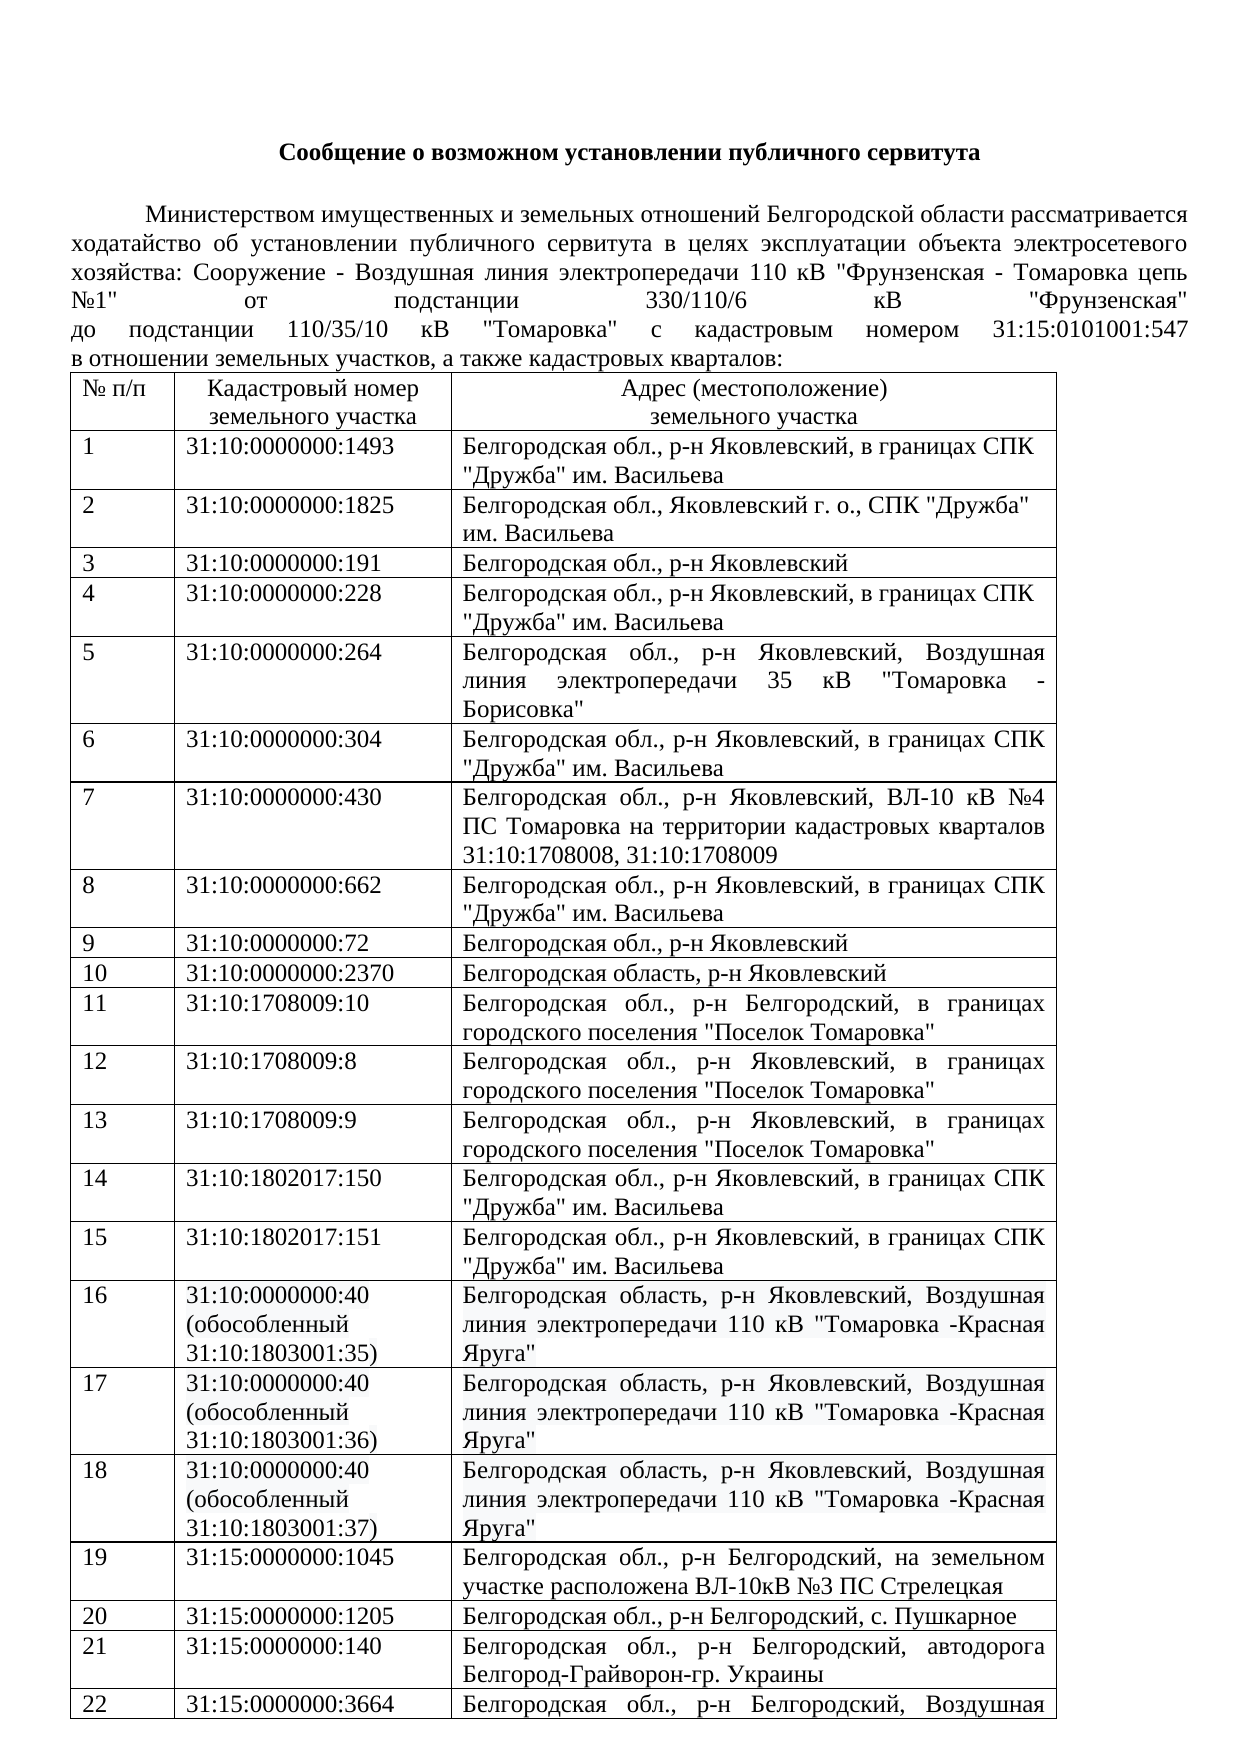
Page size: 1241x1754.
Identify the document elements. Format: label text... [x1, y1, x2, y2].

text Министерством имущественных и земельных отношений Белгородской области рассматривается ходатайство об установлении публичного сервитута в целях эксплуатации объекта электросетевого хозяйства: Сооружение - Воздушная линия электропередачи 110 кВ "Фрунзенская - Томаровка цепь №1" от подстанции 330/110/6 кВ "Фрунзенская" до подстанции 110/35/10 кВ "Томаровка" с кадастровым номером 31:15:0101001:547 в отношении земельных участков, а также кадастровых кварталов: [71, 197, 1188, 372]
table_cell Белгородская обл., р-н Яковлевский, в границах СПК "Дружба" им. Васильева [452, 578, 1056, 636]
table_cell 20 [71, 1601, 174, 1630]
table_cell Белгородская обл., р-н Яковлевский [452, 548, 1056, 577]
table_cell Белгородская обл., р-н Белгородский, в границах городского поселения "Поселок Томаровка" [452, 988, 1056, 1045]
table_cell Белгородская обл., р-н Белгородский, на земельном участке расположена ВЛ-10кВ №3 ПС Стрелецкая [452, 1543, 1056, 1600]
table_cell 1 [71, 431, 174, 489]
table_cell Белгородская обл., р-н Яковлевский, в границах городского поселения "Поселок Томаровка" [452, 1046, 1056, 1104]
table_cell Белгородская обл., р-н Белгородский, с. Пушкарное [452, 1601, 1056, 1630]
table_cell Белгородская обл., р-н Яковлевский, в границах СПК "Дружба" им. Васильева [452, 724, 1056, 781]
table_cell Белгородская область, р-н Яковлевский, Воздушная линия электропередачи 110 кВ "Томаровка -Красная Яруга" [536, 1281, 1056, 1367]
table_cell 14 [71, 1164, 174, 1221]
table_cell 8 [71, 870, 174, 927]
table_cell 15 [71, 1222, 174, 1279]
table_cell 4 [71, 578, 174, 636]
table_cell 6 [71, 724, 174, 781]
table_cell 9 [71, 928, 174, 957]
table_cell 13 [71, 1105, 174, 1162]
table_cell 31:10:0000000:40 (обособленный 31:10:1803001:37) [175, 1455, 451, 1541]
table_cell Белгородская обл., р-н Яковлевский, ВЛ-10 кВ №4 ПС Томаровка на территории кадастровых кварталов 31:10:1708008, 31:10:1708009 [452, 783, 1056, 869]
table_cell 31:15:0000000:140 [175, 1631, 451, 1688]
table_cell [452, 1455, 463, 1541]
table_cell 22 [71, 1689, 174, 1718]
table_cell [452, 1689, 1056, 1718]
table_cell 31:10:1802017:151 [175, 1222, 451, 1279]
table_cell Белгородская обл., р-н Яковлевский, в границах городского поселения "Поселок Томаровка" [452, 1105, 1056, 1162]
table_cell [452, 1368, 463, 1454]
table_cell Белгородская обл., р-н Яковлевский, в границах СПК "Дружба" им. Васильева [452, 1164, 1056, 1221]
table_cell 3 [71, 548, 174, 577]
table_cell 31:10:0000000:228 [175, 578, 451, 636]
table_cell 31:10:0000000:72 [175, 928, 451, 957]
table_cell Белгородская область, р-н Яковлевский [452, 958, 1056, 987]
table_cell 31:10:0000000:264 [175, 637, 451, 723]
table_cell 19 [71, 1543, 174, 1600]
table_cell Белгородская обл., р-н Яковлевский, в границах СПК "Дружба" им. Васильева [452, 1222, 1056, 1279]
table_cell 31:10:0000000:2370 [175, 958, 451, 987]
table_cell 5 [71, 637, 174, 723]
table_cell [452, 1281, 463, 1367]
table_cell 31:10:0000000:191 [175, 548, 451, 577]
table_cell 31:10:0000000:304 [175, 724, 451, 781]
table_header Кадастровый номер земельного участка [175, 373, 451, 430]
table_cell 7 [71, 783, 174, 869]
table_cell 31:15:0000000:1045 [175, 1543, 451, 1600]
table_cell 31:10:1708009:10 [175, 988, 451, 1045]
table_cell 31:10:1802017:150 [175, 1164, 451, 1221]
table_cell 21 [71, 1631, 174, 1688]
table_cell Белгородская обл., р-н Яковлевский, в границах СПК "Дружба" им. Васильева [452, 431, 1056, 489]
table_cell Белгородская обл., р-н Яковлевский [452, 928, 1056, 957]
table_cell 31:10:0000000:662 [175, 870, 451, 927]
table_cell 31:10:0000000:430 [175, 783, 451, 869]
text Сообщение о возможном установлении публичного сервитута [71, 137, 1188, 166]
table_cell 2 [71, 490, 174, 547]
table_header № п/п [71, 373, 174, 430]
table_cell 31:10:1708009:8 [175, 1046, 451, 1104]
table_cell Белгородская область, р-н Яковлевский, Воздушная линия электропередачи 110 кВ "Томаровка -Красная Яруга" [536, 1455, 1056, 1541]
table_cell 31:10:0000000:40 (обособленный 31:10:1803001:35) [175, 1281, 451, 1367]
table_cell 31:10:1708009:9 [175, 1105, 451, 1162]
table_cell Белгородская обл., р-н Белгородский, автодорога Белгород-Грайворон-гр. Украины [452, 1631, 1056, 1688]
table_cell 17 [71, 1368, 174, 1454]
table_cell 18 [71, 1455, 174, 1541]
table_cell 31:15:0000000:3664 [175, 1689, 451, 1718]
table_cell Белгородская область, р-н Яковлевский, Воздушная линия электропередачи 110 кВ "Томаровка -Красная Яруга" [536, 1368, 1056, 1454]
table_cell 31:10:0000000:40 (обособленный 31:10:1803001:36) [175, 1368, 451, 1454]
table_cell 10 [71, 958, 174, 987]
table_cell 12 [71, 1046, 174, 1104]
table_cell Белгородская обл., р-н Яковлевский, в границах СПК "Дружба" им. Васильева [452, 870, 1056, 927]
table_cell 31:10:0000000:1825 [175, 490, 451, 547]
table_cell 31:10:0000000:1493 [175, 431, 451, 489]
table_cell 16 [71, 1281, 174, 1367]
table_header Адрес (местоположение) земельного участка [452, 373, 1056, 430]
table_cell Белгородская обл., р-н Яковлевский, Воздушная линия электропередачи 35 кВ "Томаровка - Борисовка" [452, 637, 1056, 723]
table_cell 11 [71, 988, 174, 1045]
table_cell Белгородская обл., Яковлевский г. о., СПК "Дружба" им. Васильева [452, 490, 1056, 547]
table_cell 31:15:0000000:1205 [175, 1601, 451, 1630]
